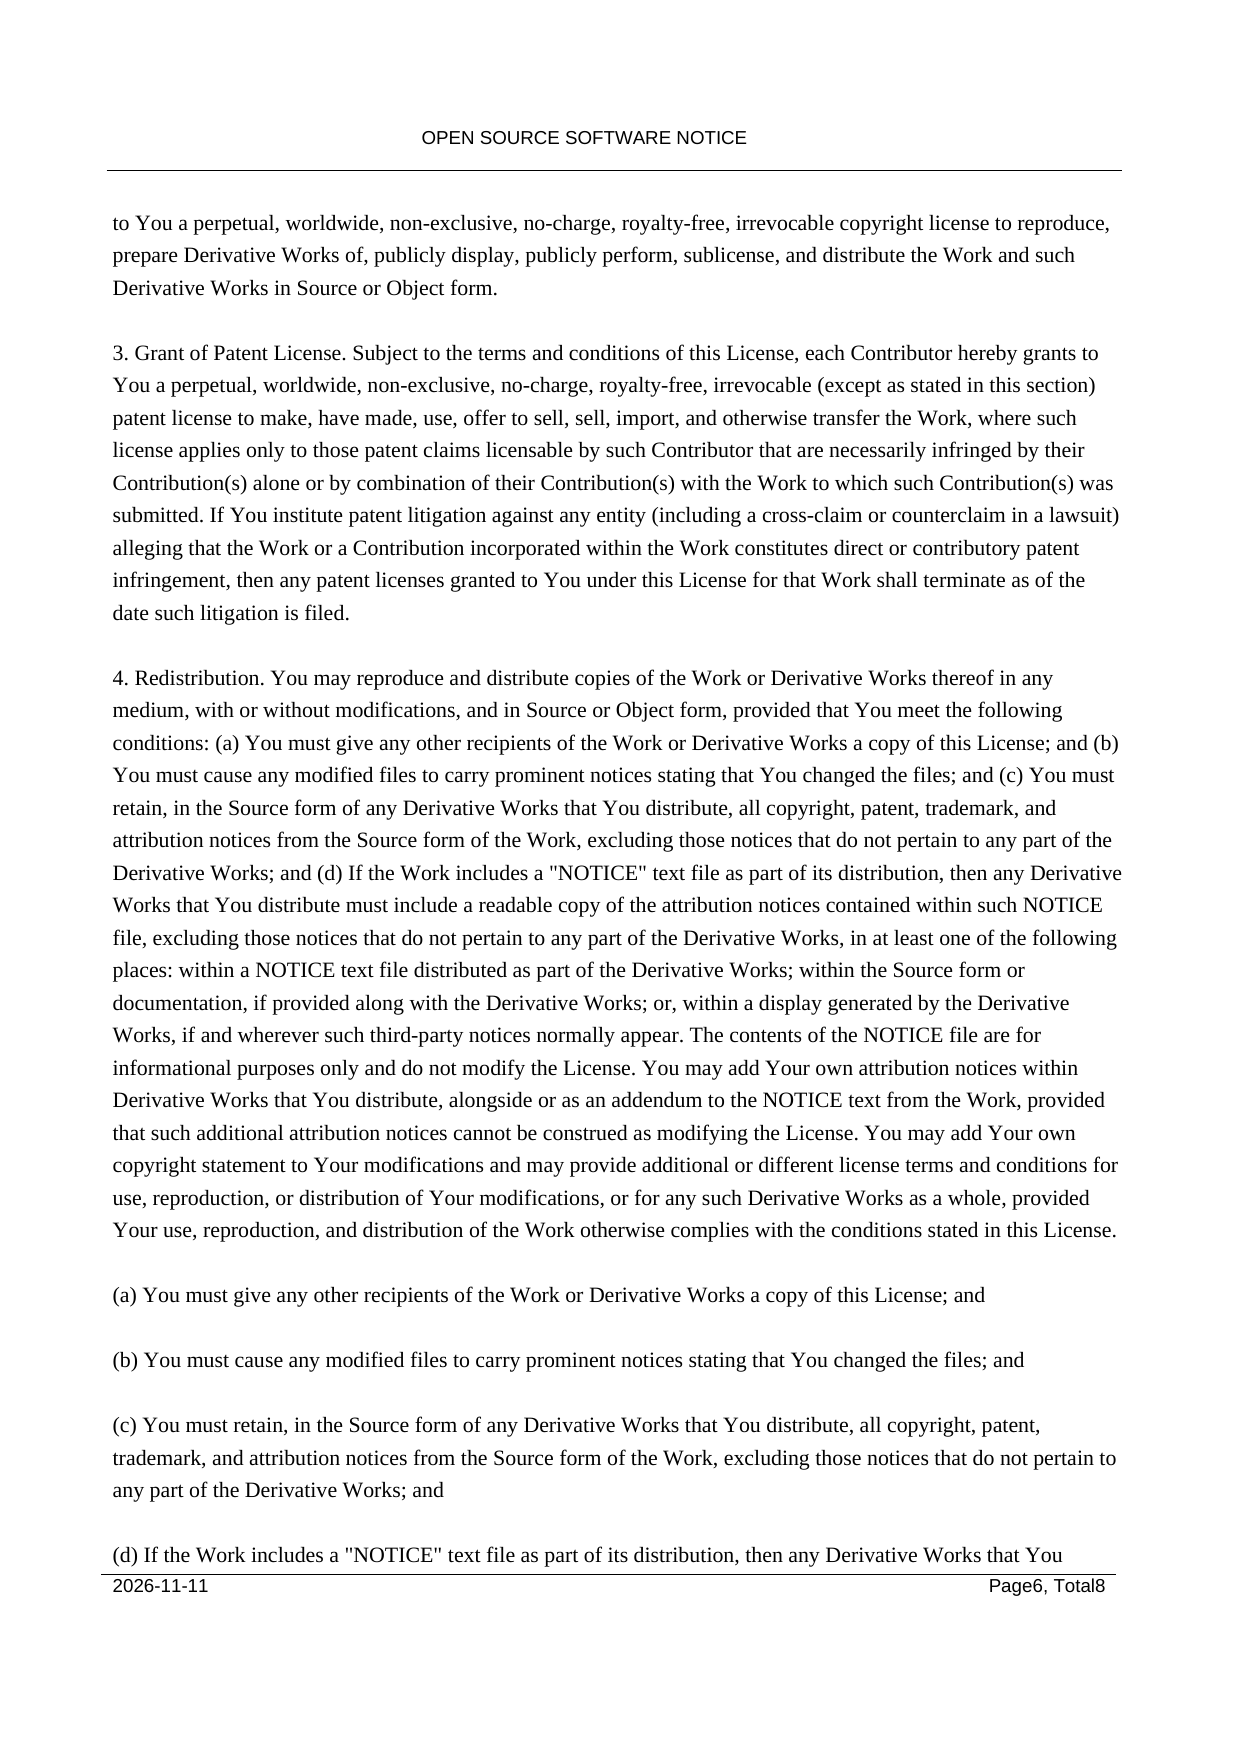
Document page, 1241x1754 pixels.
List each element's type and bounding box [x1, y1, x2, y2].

text [112, 206, 1128, 1571]
